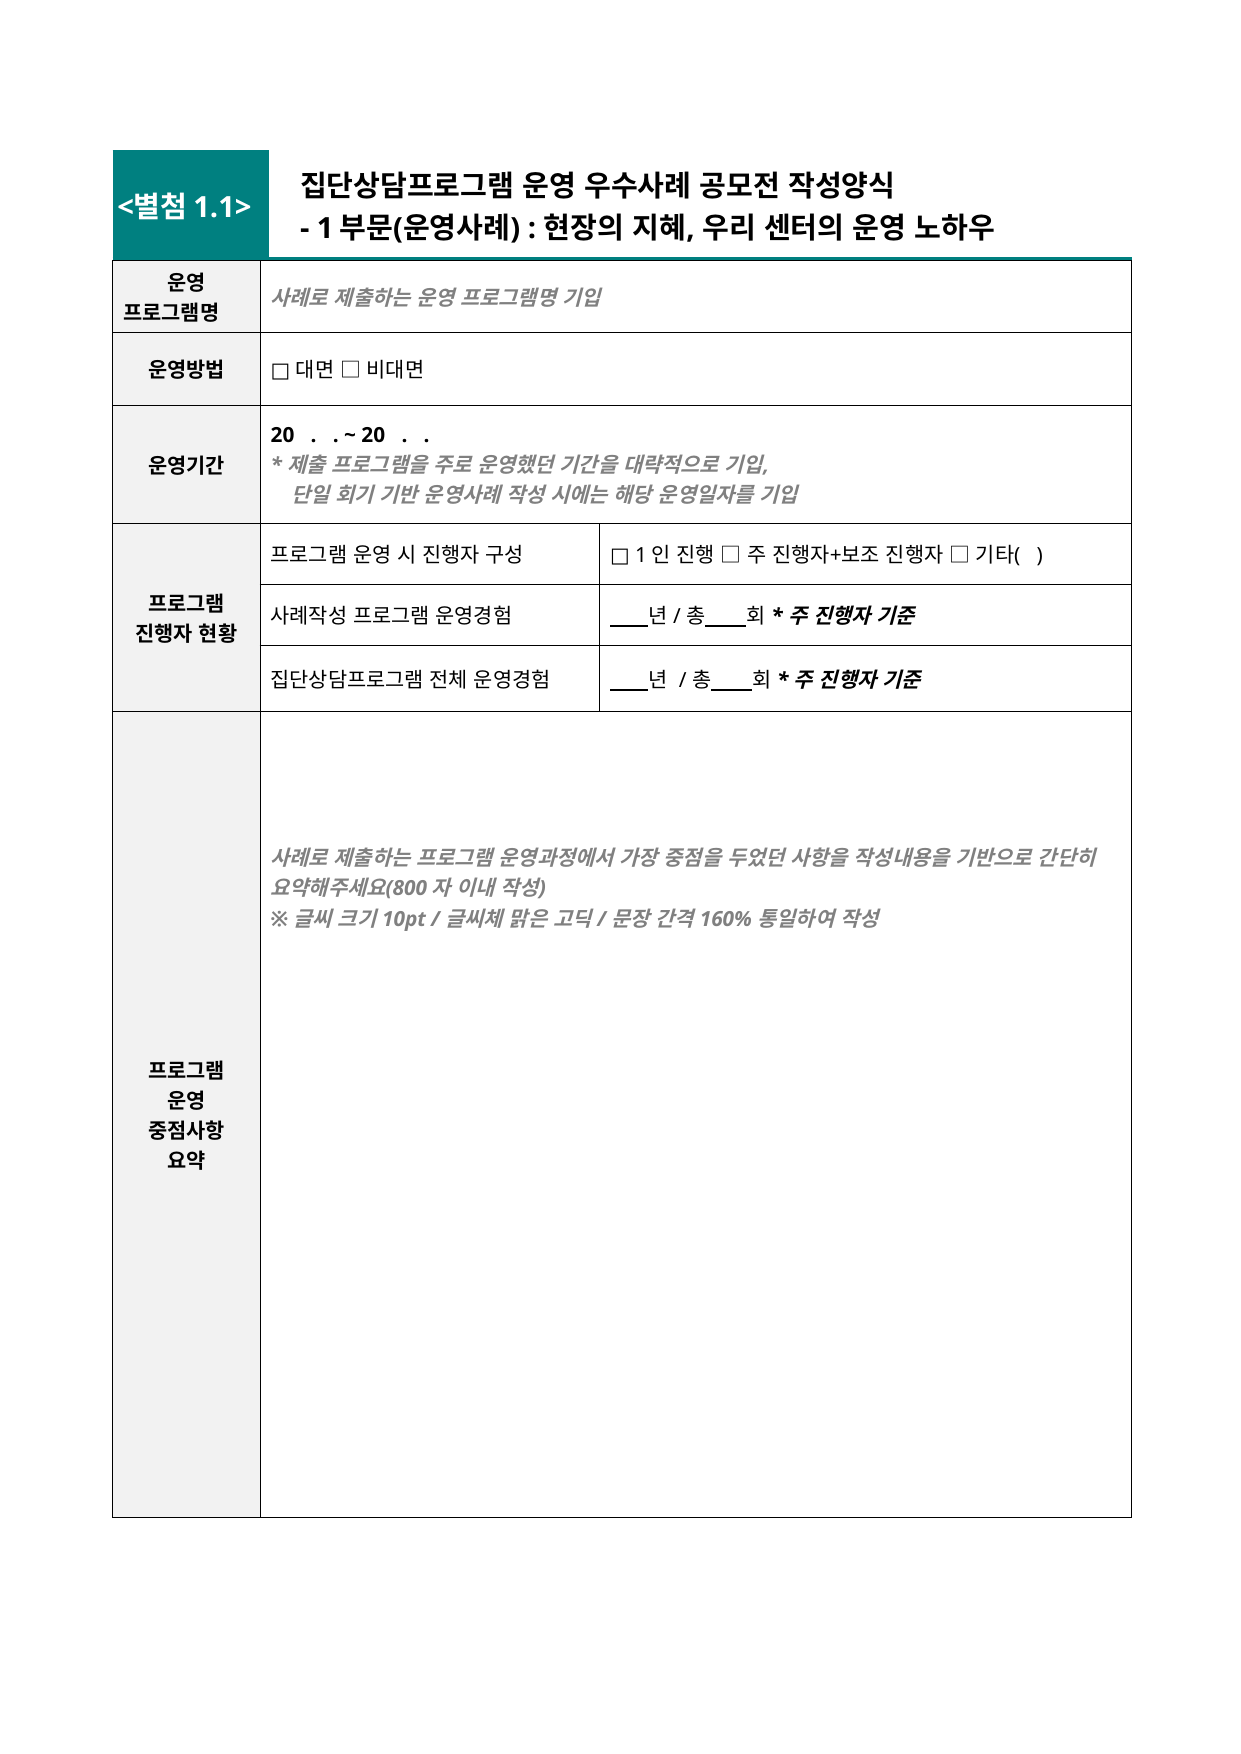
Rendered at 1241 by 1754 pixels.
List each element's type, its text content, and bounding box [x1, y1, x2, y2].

table_cell □ 대면 □ 비대면 [261, 333, 1131, 405]
table_cell 사례작성 프로그램 운영경험 [261, 585, 599, 645]
table_cell 사례로 제출하는 프로그램 운영과정에서 가장 중점을 두었던 사항을 작성내용을 기반으로 간단히 요약해주세요(800자 이내 작성) ※ 글씨 크기 10pt / 글씨체 맑은 고딕 / 문장 간격 160% 통일하여 작성 [261, 712, 1131, 1517]
table_cell 프로그램 운영 중점사항 요약 [113, 712, 260, 1517]
table_cell 집단상담프로그램 전체 운영경험 [261, 646, 599, 711]
table_cell 프로그램 운영 시 진행자 구성 [261, 524, 599, 584]
table_cell 운영방법 [113, 333, 260, 405]
table_header 집단상담프로그램 운영 우수사례 공모전 작성양식 - 1부문(운영사례) : 현장의 지혜, 우리 센터의 운영 노하우 [269, 150, 1132, 257]
table_cell 년 / 총 회 * 주 진행자 기준 [600, 585, 1131, 645]
table_header 운영 프로그램명 [113, 261, 260, 332]
table_cell 프로그램 진행자 현황 [113, 524, 260, 711]
table_cell 운영기간 [113, 406, 260, 523]
table_cell 20 . . ~ 20 . . * 제출 프로그램을 주로 운영했던 기간을 대략적으로 기입, 단일 회기 기반 운영사례 작성 시에는 해당 운영일자를 기입 [261, 406, 1131, 523]
table_header <별첨1.1> [116, 153, 266, 257]
table_cell □ 1인 진행 □ 주 진행자+보조 진행자 □ 기타( ) [600, 524, 1131, 584]
table_header 사례로 제출하는 운영 프로그램명 기입 [261, 261, 1131, 332]
table_cell 년 / 총 회 * 주 진행자 기준 [600, 646, 1131, 711]
